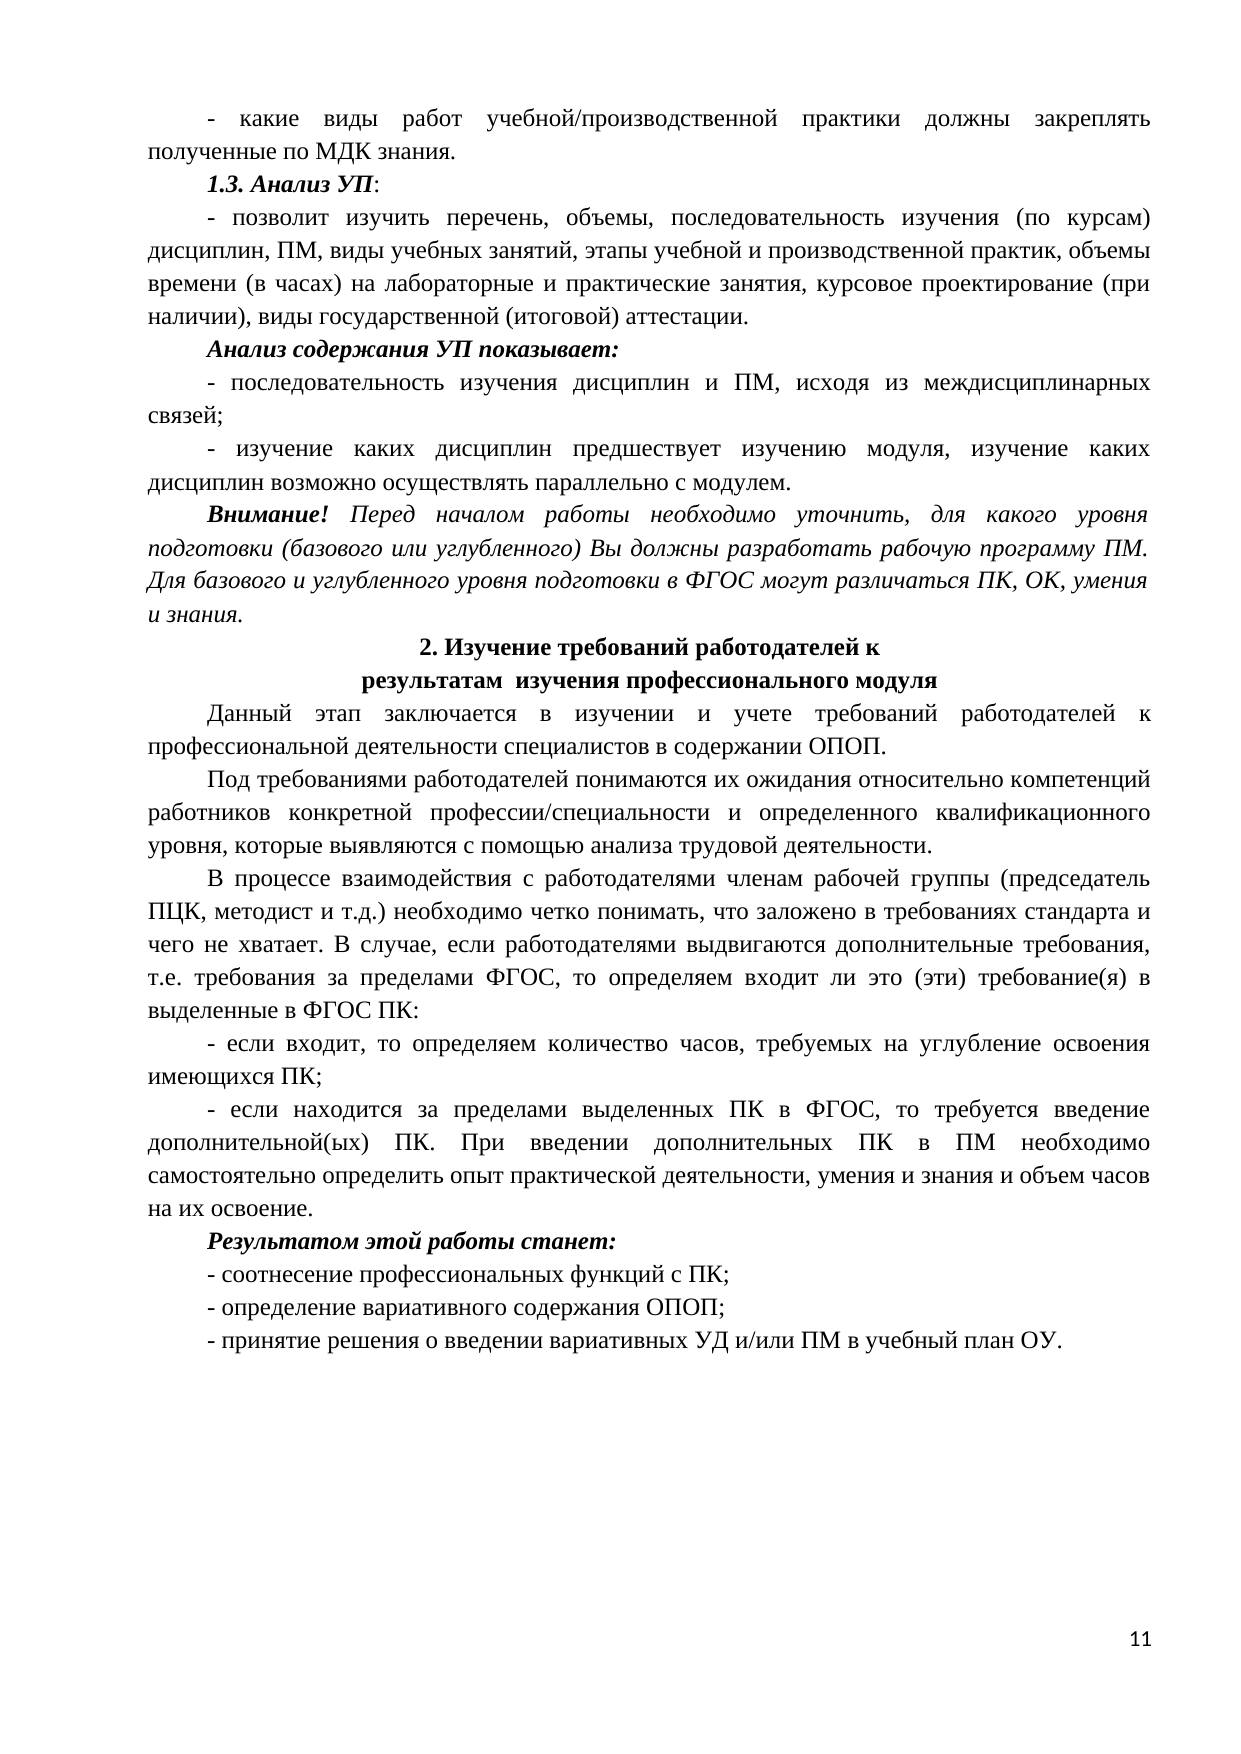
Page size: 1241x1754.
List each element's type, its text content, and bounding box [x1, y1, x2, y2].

text Под требованиями работодателей понимаются их ожидания относительно компетенций работников конкретной профессии/специальности и определенного квалификационного уровня, которые выявляются с помощью анализа трудовой деятельности. [148, 764, 1152, 858]
text Анализ содержания УП показывает: [148, 334, 1152, 363]
text - если входит, то определяем количество часов, требуемых на углубление освоения имеющихся ПК; [148, 1028, 1152, 1090]
text - позволит изучить перечень, объемы, последовательность изучения (по курсам) дисциплин, ПМ, виды учебных занятий, этапы учебной и производственной практик, объемы времени (в часах) на лабораторные и практические занятия, курсовое проектирование (при наличии), виды государственной (итоговой) аттестации. [148, 202, 1152, 330]
text 1.3. Анализ УП: [148, 169, 1152, 198]
text Результатом этой работы станет: [148, 1226, 1152, 1255]
text В процессе взаимодействия с работодателями членам рабочей группы (председатель ПЦК, методист и т.д.) необходимо четко понимать, что заложено в требованиях стандарта и чего не хватает. В случае, если работодателями выдвигаются дополнительные требования, т.е. требования за пределами ФГОС, то определяем входит ли это (эти) требование(я) в выделенные в ФГОС ПК: [148, 863, 1152, 1024]
text - какие виды работ учебной/производственной практики должны закреплять полученные по МДК знания. [148, 103, 1152, 165]
text Данный этап заключается в изучении и учете требований работодателей к профессиональной деятельности специалистов в содержании ОПОП. [148, 698, 1152, 759]
text 2. Изучение требований работодателей к [148, 632, 1152, 660]
text - принятие решения о введении вариативных УД и/или ПМ в учебный план ОУ. [148, 1325, 1152, 1354]
text Внимание! Перед началом работы необходимо уточнить, для какого уровня подготовки (базового или углубленного) Вы должны разработать рабочую программу ПМ. Для базового и углубленного уровня подготовки в ФГОС могут различаться ПК, ОК, умения и знания. [148, 499, 1152, 627]
text - определение вариативного содержания ОПОП; [148, 1292, 1152, 1321]
text результатам изучения профессионального модуля [148, 665, 1152, 693]
text - соотнесение профессиональных функций с ПК; [148, 1259, 1152, 1288]
text - если находится за пределами выделенных ПК в ФГОС, то требуется введение дополнительной(ых) ПК. При введении дополнительных ПК в ПМ необходимо самостоятельно определить опыт практической деятельности, умения и знания и объем часов на их освоение. [148, 1094, 1152, 1222]
text - изучение каких дисциплин предшествует изучению модуля, изучение каких дисциплин возможно осуществлять параллельно с модулем. [148, 433, 1152, 495]
text - последовательность изучения дисциплин и ПМ, исходя из междисциплинарных связей; [148, 367, 1152, 429]
